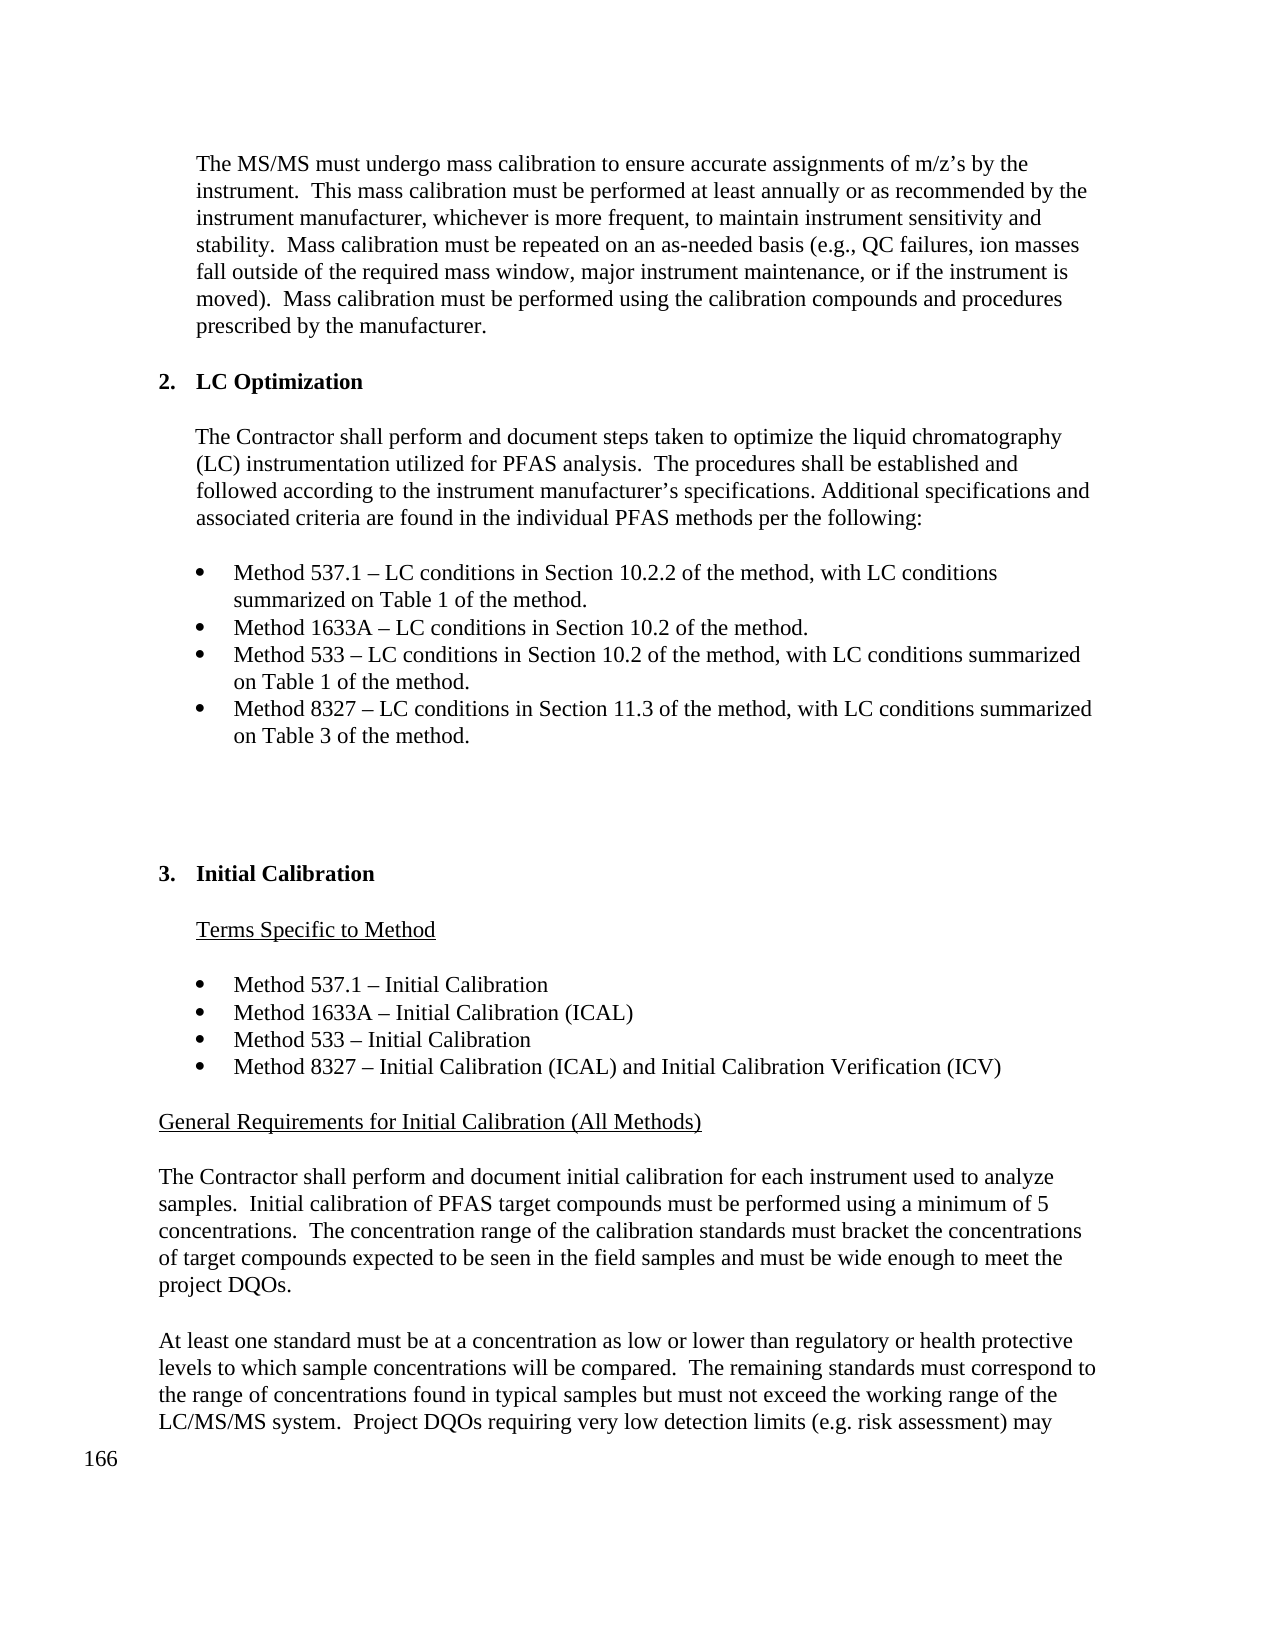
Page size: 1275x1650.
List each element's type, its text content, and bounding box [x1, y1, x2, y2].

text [158, 1327, 1098, 1434]
text The Contractor shall perform and document steps taken to optimize the liquid chromatography (LC) instrumentation utilized for PFAS analysis. The procedures shall be established and followed according to the instrument manufacturer’s specifications. Additional specifications and associated criteria are found in the individual PFAS methods per the following: [195, 423, 1098, 531]
list Method 533 – Initial Calibration [196, 1026, 1098, 1052]
list Method 8327 – Initial Calibration (ICAL) and Initial Calibration Verification (ICV) [196, 1053, 1098, 1079]
list Method 1633A – Initial Calibration (ICAL) [196, 998, 1098, 1025]
text The MS/MS must undergo mass calibration to ensure accurate assignments of m/z’s by the instrument. This mass calibration must be performed at least annually or as recommended by the instrument manufacturer, whichever is more frequent, to maintain instrument sensitivity and stability. Mass calibration must be repeated on an as-needed basis (e.g., QC failures, ion masses fall outside of the required mass window, major instrument maintenance, or if the instrument is moved). Mass calibration must be performed using the calibration compounds and procedures prescribed by the manufacturer. [196, 150, 1098, 339]
list Method 537.1 – LC conditions in Section 10.2.2 of the method, with LC conditions summarized on Table 1 of the method. [196, 559, 1098, 613]
list Method 1633A – LC conditions in Section 10.2 of the method. [196, 613, 1098, 640]
text General Requirements for Initial Calibration (All Methods) [158, 1108, 1098, 1134]
list Method 8327 – LC conditions in Section 11.3 of the method, with LC conditions summarized on Table 3 of the method. [196, 695, 1098, 748]
list Method 533 – LC conditions in Section 10.2 of the method, with LC conditions summarized on Table 1 of the method. [196, 641, 1098, 694]
text The Contractor shall perform and document initial calibration for each instrument used to analyze samples. Initial calibration of PFAS target compounds must be performed using a minimum of 5 concentrations. The concentration range of the calibration standards must bracket the concentrations of target compounds expected to be seen in the field samples and must be wide enough to meet the project DQOs. [158, 1163, 1098, 1298]
text Terms Specific to Method [196, 916, 1098, 943]
list Initial Calibration [158, 860, 1106, 886]
list LC Optimization [158, 368, 1098, 394]
list Method 537.1 – Initial Calibration [196, 971, 1098, 998]
